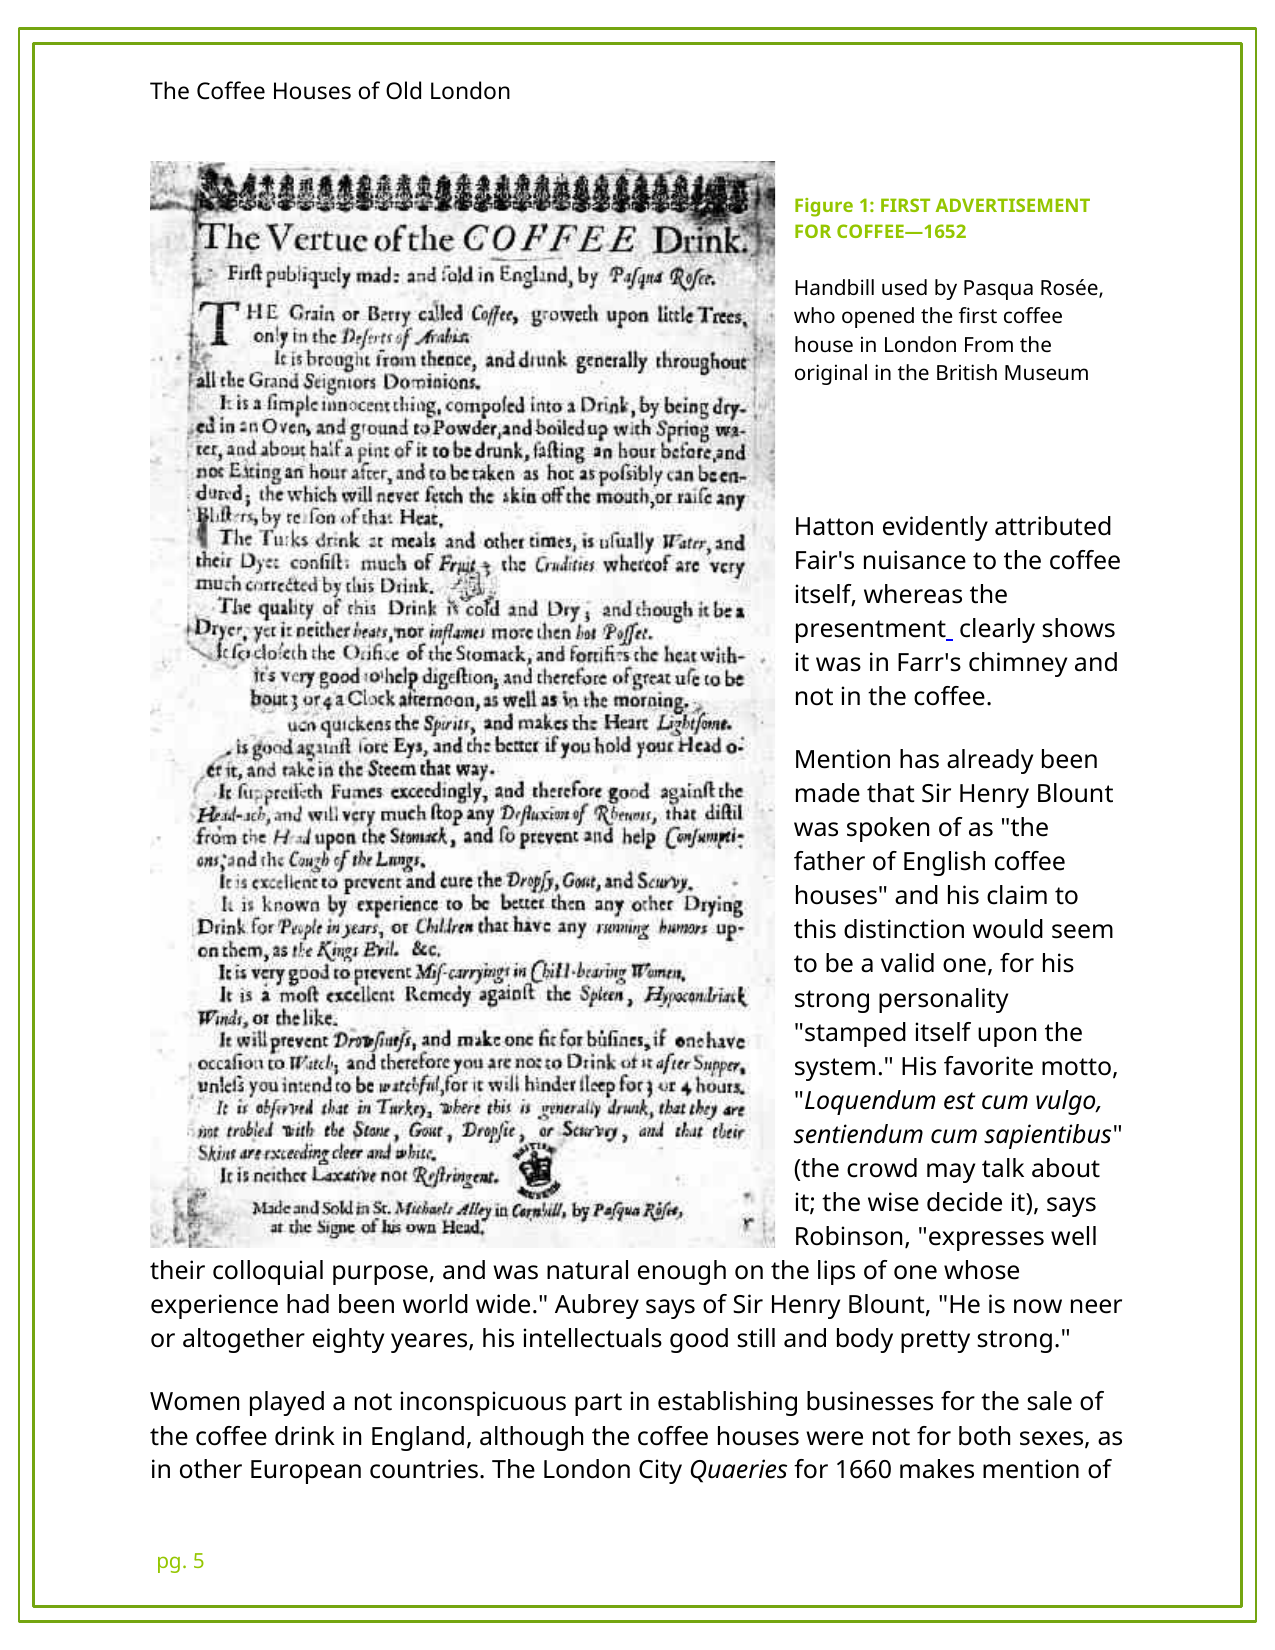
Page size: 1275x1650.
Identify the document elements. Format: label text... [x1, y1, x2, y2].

text Hatton evidently attributed Fair's nuisance to the coffee itself, whereas the presentment clearly shows it was in Farr's chimney and not in the coffee. [775, 508, 1125, 713]
text Figure 1: FIRST ADVERTISEMENT FOR COFFEE—1652 [775, 193, 1125, 244]
text Handbill used by Pasqua Rosée, who opened the first coffee house in London From the original in the British Museum [775, 273, 1125, 387]
text Mention has already been made that Sir Henry Blount was spoken of as "the father of English coffee houses" and his claim to this distinction would seem to be a valid one, for his strong personality "stamped itself upon the system." His favorite motto, "Loquendum est cum vulgo, sentiendum cum sapientibus" (the crowd may talk about it; the wise decide it), says Robinson, "expresses well their colloquial purpose, and was natural enough on the lips of one whose experience had been world wide." Aubrey says of Sir Henry Blount, "He is now neer or altogether eighty yeares, his intellectuals good still and body pretty strong." [150, 742, 1125, 1355]
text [150, 1384, 1125, 1486]
picture [150, 161, 775, 1248]
